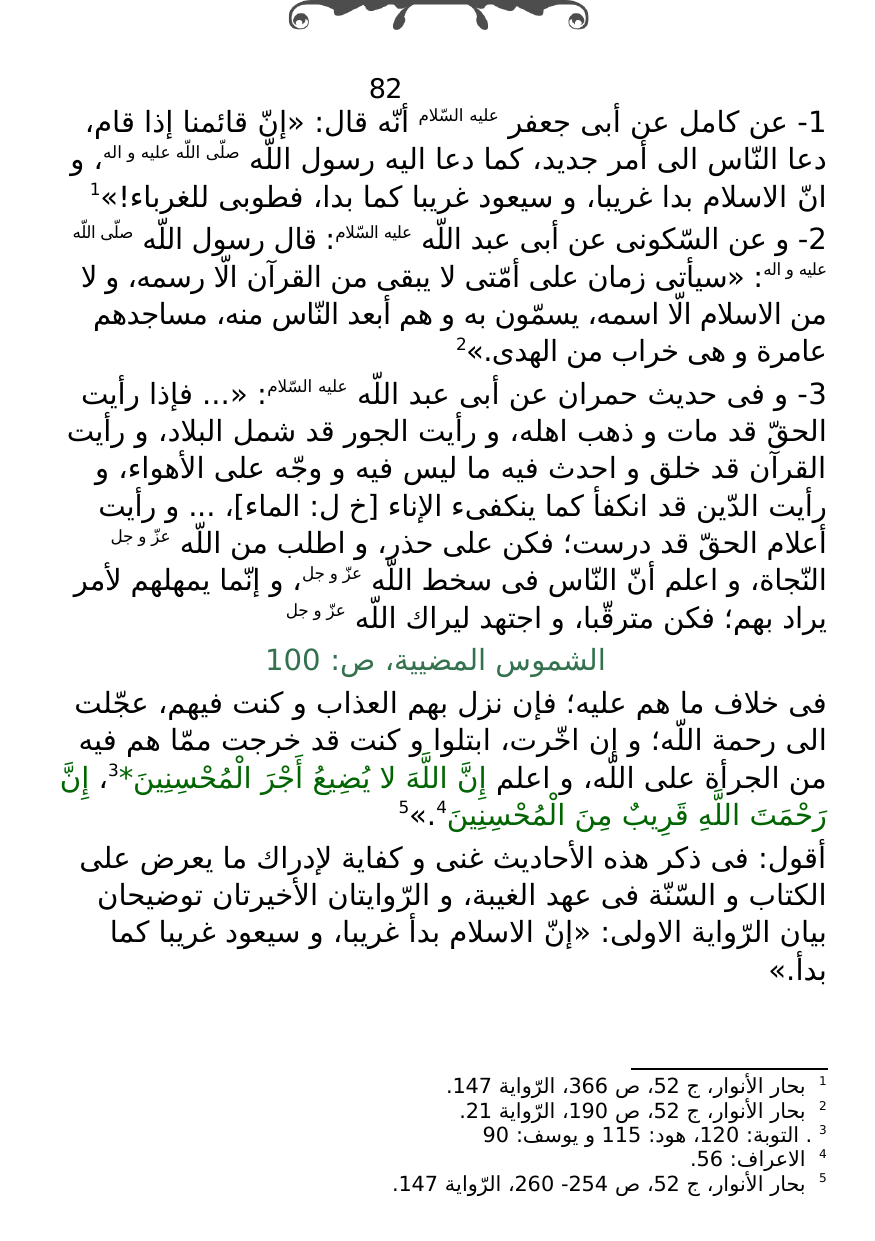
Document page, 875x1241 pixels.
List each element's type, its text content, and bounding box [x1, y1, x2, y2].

text أقول: فى ذكر هذه الأحاديث غنى و كفاية لإدراك ما يعرض على الكتاب و السّنّة فى عهد الغيبة، و الرّوايتان الأخيرتان توضيحان بيان الرّواية الاولى: «إنّ الاسلام بدأ غريبا، و سيعود غريبا كما بدأ.» [44, 841, 827, 987]
text 3- و فى حديث حمران عن أبى عبد اللّه عليه السّلام: «... فإذا رأيت الحقّ قد مات و ذهب اهله، و رأيت الجور قد شمل البلاد، و رأيت القرآن قد خلق و احدث فيه ما ليس فيه و وجّه على الأهواء، و رأيت الدّين قد انكفأ كما ينكفى‏ء الإناء [خ ل: الماء]، ... و رأيت أعلام الحقّ قد درست؛ فكن على حذر، و اطلب من اللّه عزّ و جل النّجاة، و اعلم أنّ النّاس فى سخط اللّه عزّ و جل، و إنّما يمهلهم لأمر يراد بهم؛ فكن مترقّبا، و اجتهد ليراك اللّه عزّ و جل‏ [44, 377, 827, 635]
text الشموس المضيية، ص: 100 [44, 644, 827, 678]
text فى خلاف ما هم عليه؛ فإن نزل بهم العذاب و كنت فيهم، عجّلت الى رحمة اللّه؛ و إن اخّرت، ابتلوا و كنت قد خرجت ممّا هم فيه من الجرأة على اللّه، و اعلم‏ إِنَّ اللَّهَ لا يُضِيعُ أَجْرَ الْمُحْسِنِينَ*، إِنَّ رَحْمَتَ اللَّهِ قَرِيبٌ مِنَ الْمُحْسِنِينَ‏.» [44, 686, 827, 832]
text 2- و عن السّكونى عن أبى عبد اللّه عليه السّلام: قال رسول اللّه صلّى اللّه عليه و اله: «سيأتى زمان على أمّتى لا يبقى من القرآن الّا رسمه، و لا من الاسلام الّا اسمه، يسمّون به و هم أبعد النّاس منه، مساجدهم عامرة و هى خراب من الهدى.» ‏ [44, 223, 827, 368]
picture [288, 0, 589, 30]
text 1- عن كامل عن أبى جعفر عليه السّلام أنّه قال: «إنّ قائمنا إذا قام، دعا النّاس الى أمر جديد، كما دعا اليه رسول اللّه صلّى اللّه عليه و اله، و انّ الاسلام بدا غريبا، و سيعود غريبا كما بدا، فطوبى للغرباء!» [44, 105, 827, 214]
